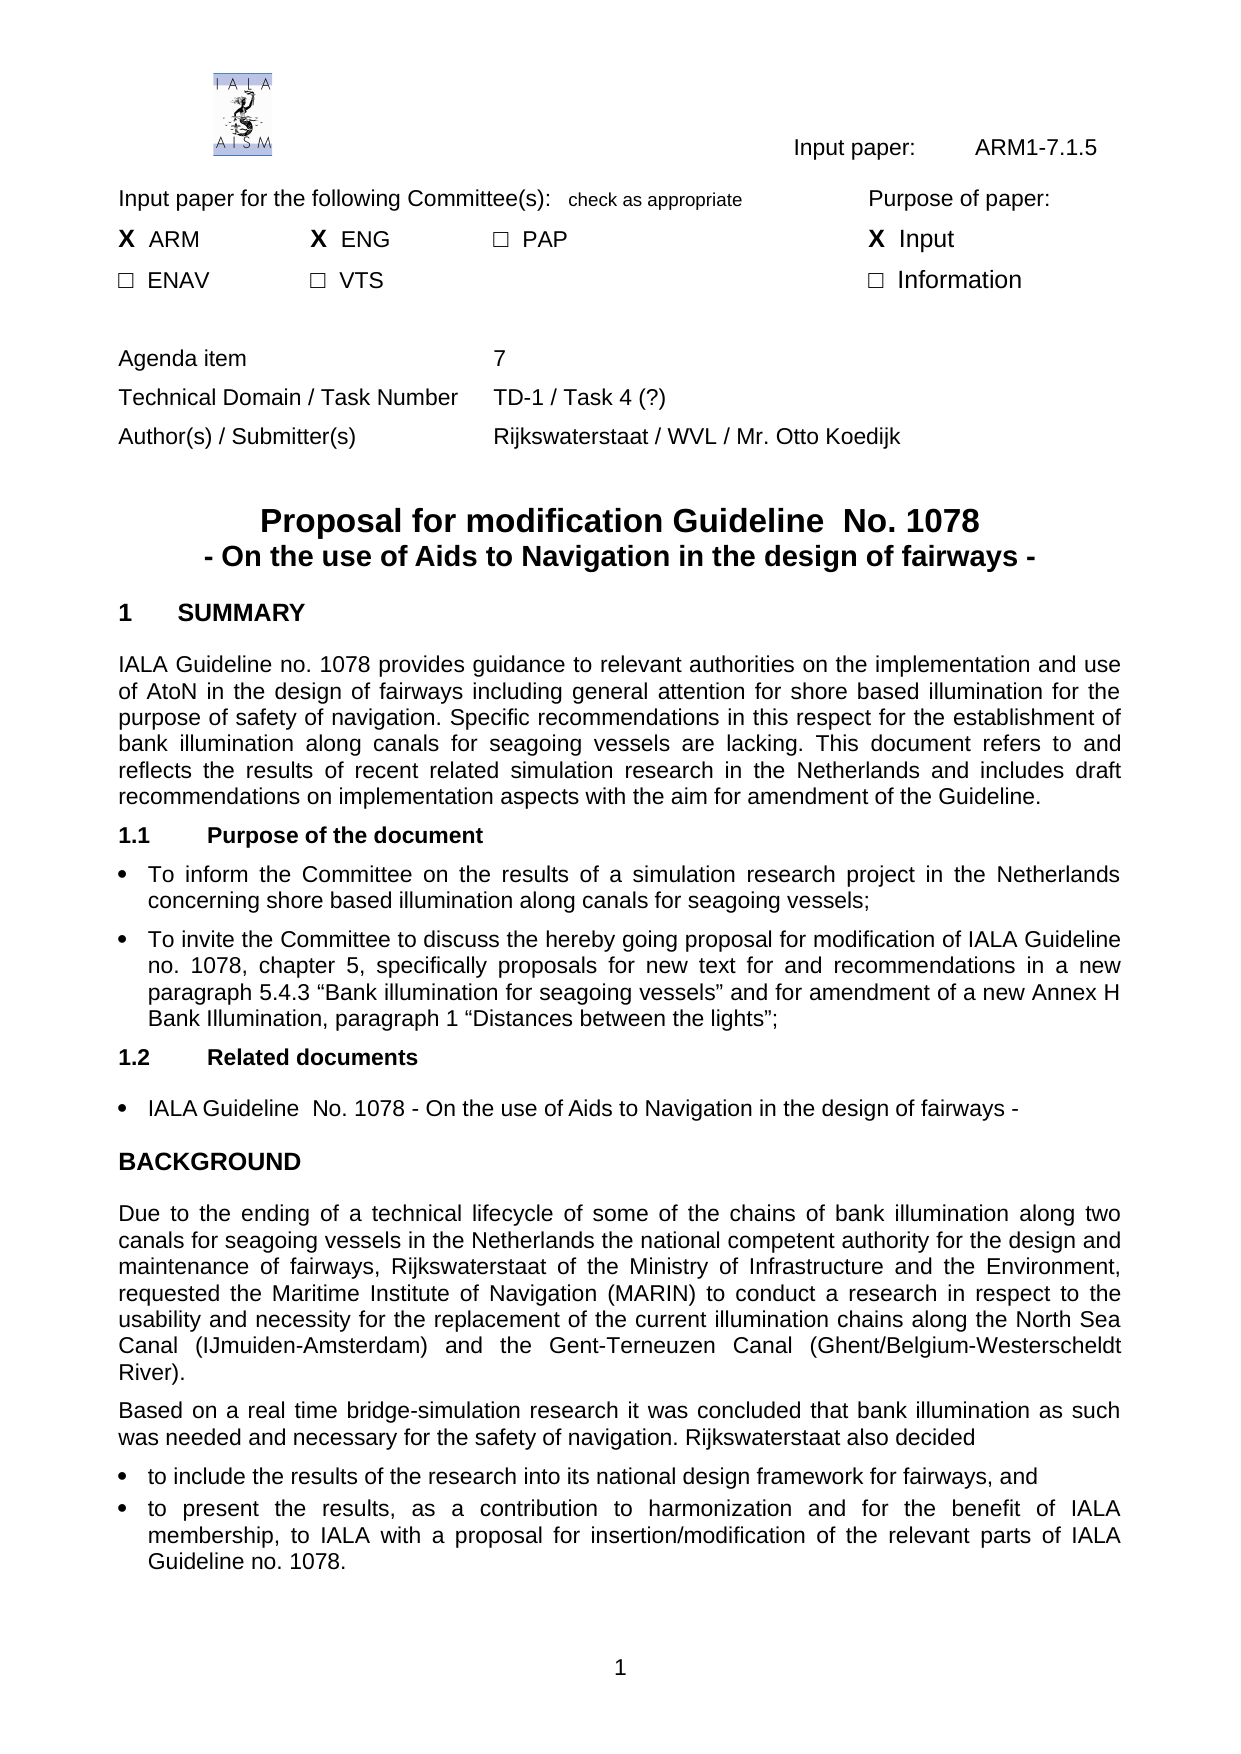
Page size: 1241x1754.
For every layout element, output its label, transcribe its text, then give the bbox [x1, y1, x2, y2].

list To invite the Committee to discuss the hereby going proposal for modification of IALA Guideline no. 1078, chapter 5, specifically proposals for new text for and recommendations in a new paragraph 5.4.3 “Bank illumination for seagoing vessels” and for amendment of a new Annex H Bank Illumination, paragraph 1 “Distances between the lights”; [118, 926, 1122, 1031]
text Based on a real time bridge-simulation research it was concluded that bank illumination as such was needed and necessary for the safety of navigation. Rijkswaterstaat also decided [118, 1397, 1122, 1450]
text □ ENAV □ VTS □ Information [118, 265, 1122, 294]
list To inform the Committee on the results of a simulation research project in the Netherlands concerning shore based illumination along canals for seagoing vessels; [118, 861, 1122, 913]
list to include the results of the research into its national design framework for fairways, and [118, 1463, 1122, 1489]
text Agenda item 7 [118, 345, 1122, 372]
text Author(s) / Submitter(s) Rijkswaterstaat / WVL / Mr. Otto Koedijk [118, 423, 1122, 449]
text IALA Guideline no. 1078 provides guidance to relevant authorities on the implementation and use of AtoN in the design of fairways including general attention for shore based illumination for the purpose of safety of navigation. Specific recommendations in this respect for the establishment of bank illumination along canals for seagoing vessels are lacking. This document refers to and reflects the results of recent related simulation research in the Netherlands and includes draft recommendations on implementation aspects with the aim for amendment of the Guideline. [118, 651, 1122, 809]
subtitle Related documents [118, 1044, 1122, 1070]
list to present the results, as a contribution to harmonization and for the benefit of IALA membership, to IALA with a proposal for insertion/modification of the relevant parts of IALA Guideline no. 1078. [118, 1495, 1122, 1574]
text Input paper for the following Committee(s): check as appropriate Purpose of paper: [118, 185, 1122, 211]
subtitle Purpose of the document [118, 822, 1122, 848]
text Technical Domain / Task Number TD-1 / Task 4 (?) [118, 384, 1122, 410]
text Input paper: ARM1-7.1.5 [213, 74, 1122, 160]
title Proposal for modification Guideline No. 1078 - On the use of Aids to Navigation in the design of fairways - [118, 501, 1122, 573]
subtitle IALA Guideline No. 1078 - On the use of Aids to Navigation in the design of fairways - [118, 1095, 1122, 1122]
text Due to the ending of a technical lifecycle of some of the chains of bank illumination along two canals for seagoing vessels in the Netherlands the national competent authority for the design and maintenance of fairways, Rijkswaterstaat of the Ministry of Infrastructure and the Environment, requested the Maritime Institute of Navigation (MARIN) to conduct a research in respect to the usability and necessity for the replacement of the current illumination chains along the North Sea Canal (IJmuiden-Amsterdam) and the Gent-Terneuzen Canal (Ghent/Belgium-Westerscheldt River). [118, 1200, 1122, 1385]
text X ARM X ENG □ PAP X Input [118, 224, 1122, 253]
picture [213, 73, 273, 156]
subtitle Background [118, 1147, 1122, 1175]
subtitle Summary [118, 598, 1122, 626]
